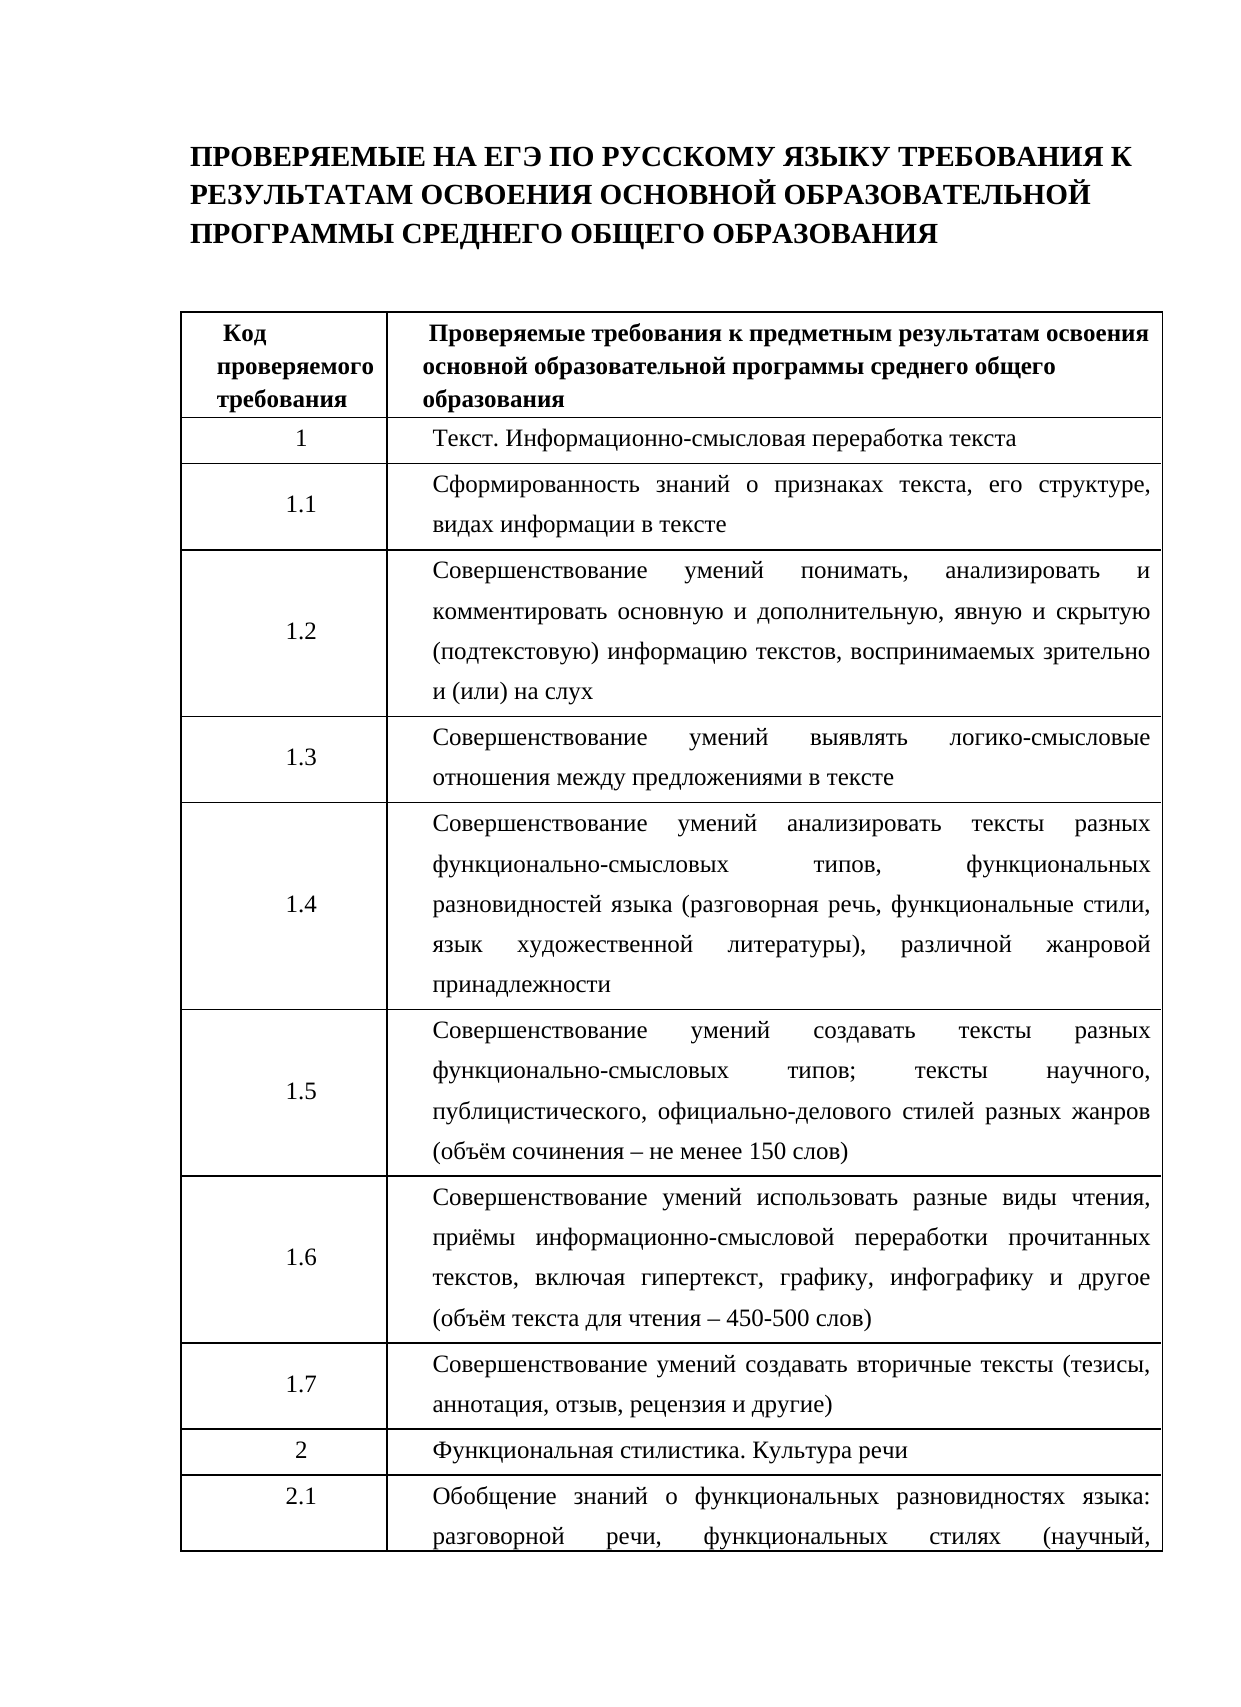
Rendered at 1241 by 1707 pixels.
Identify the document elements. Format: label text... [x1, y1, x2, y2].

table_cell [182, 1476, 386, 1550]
text ПРОВЕРЯЕМЫЕ НА ЕГЭ ПО РУССКОМУ ЯЗЫКУ ТРЕБОВАНИЯ К РЕЗУЛЬТАТАМ ОСВОЕНИЯ ОСНОВНОЙ ОБРАЗОВАТЕЛЬНОЙ ПРОГРАММЫ СРЕДНЕГО ОБЩЕГО ОБРАЗОВАНИЯ [190, 139, 1152, 249]
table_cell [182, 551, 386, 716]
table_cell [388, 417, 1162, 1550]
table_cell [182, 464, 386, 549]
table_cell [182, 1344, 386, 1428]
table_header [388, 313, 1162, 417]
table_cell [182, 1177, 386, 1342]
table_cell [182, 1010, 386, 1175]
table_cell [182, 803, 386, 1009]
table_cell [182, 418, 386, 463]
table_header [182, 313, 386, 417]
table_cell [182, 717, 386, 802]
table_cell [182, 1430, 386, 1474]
